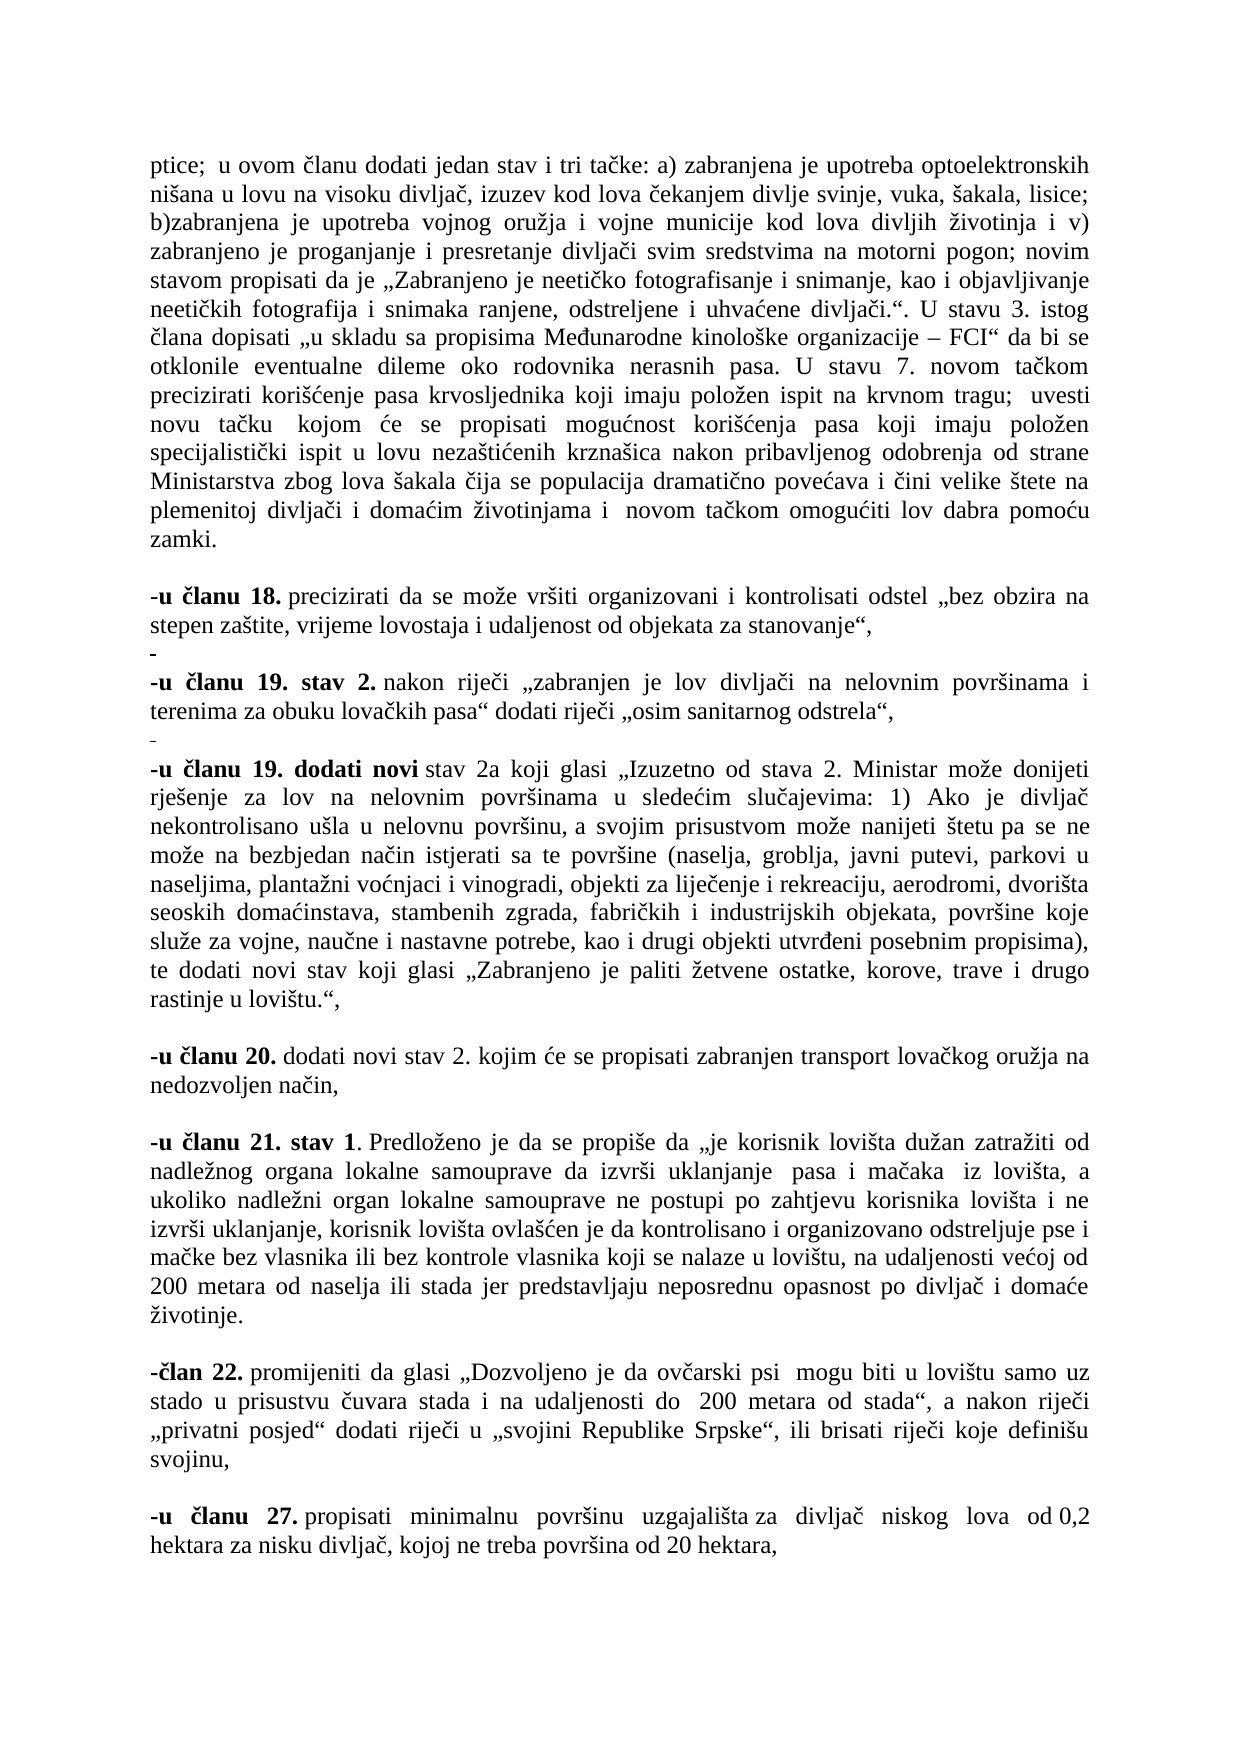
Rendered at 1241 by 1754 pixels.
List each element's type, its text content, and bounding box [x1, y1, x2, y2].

text -u članu 27. propisati minimalnu površinu uzgajališta za divljač niskog lova od 0,2 hektara za nisku divljač, kojoj ne treba površina od 20 hektara, [150, 1501, 1090, 1559]
text -u članu 18. precizirati da se može vršiti organizovani i kontrolisati odstel „bez obzira na stepen zaštite, vrijeme lovostaja i udaljenost od objekata za stanovanje“, [150, 581, 1090, 639]
text -član 22. promijeniti da glasi „Dozvoljeno je da ovčarski psi mogu biti u lovištu samo uz stado u prisustvu čuvara stada i na udaljenosti do 200 metara od stada“, a nakon riječi „privatni posjed“ dodati riječi u „svojini Republike Srpske“, ili brisati riječi koje definišu svojinu, [150, 1357, 1090, 1472]
text -u članu 21. stav 1. Predloženo je da se propiše da „je korisnik lovišta dužan zatražiti od nadležnog organa lokalne samouprave da izvrši uklanjanje pasa i mačaka iz lovišta, a ukoliko nadležni organ lokalne samouprave ne postupi po zahtjevu korisnika lovišta i ne izvrši uklanjanje, korisnik lovišta ovlašćen je da kontrolisano i organizovano odstreljuje pse i mačke bez vlasnika ili bez kontrole vlasnika koji se nalaze u lovištu, na udaljenosti većoj od 200 metara od naselja ili stada jer predstavljaju neposrednu opasnost po divljač i domaće životinje. [150, 1127, 1090, 1329]
text -u članu 19. stav 2. nakon riječi „zabranjen je lov divljači na nelovnim površinama i terenima za obuku lovačkih pasa“ dodati riječi „osim sanitarnog odstrela“, [150, 667, 1090, 725]
text -u članu 20. dodati novi stav 2. kojim će se propisati zabranjen transport lovačkog oružja na nedozvoljen način, [150, 1041, 1090, 1099]
text -u članu 19. dodati novi stav 2a koji glasi „Izuzetno od stava 2. Ministar može donijeti rješenje za lov na nelovnim površinama u sledećim slučajevima: 1) Ako je divljač nekontrolisano ušla u nelovnu površinu, a svojim prisustvom može nanijeti štetu pa se ne može na bezbjedan način istjerati sa te površine (naselja, groblja, javni putevi, parkovi u naseljima, plantažni voćnjaci i vinogradi, objekti za liječenje i rekreaciju, aerodromi, dvorišta seoskih domaćinstava, stambenih zgrada, fabričkih i industrijskih objekata, površine koje služe za vojne, naučne i nastavne potrebe, kao i drugi objekti utvrđeni posebnim propisima), te dodati novi stav koji glasi „Zabranjeno je paliti žetvene ostatke, korove, trave i drugo rastinje u lovištu.“, [150, 754, 1090, 1012]
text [150, 150, 1090, 552]
